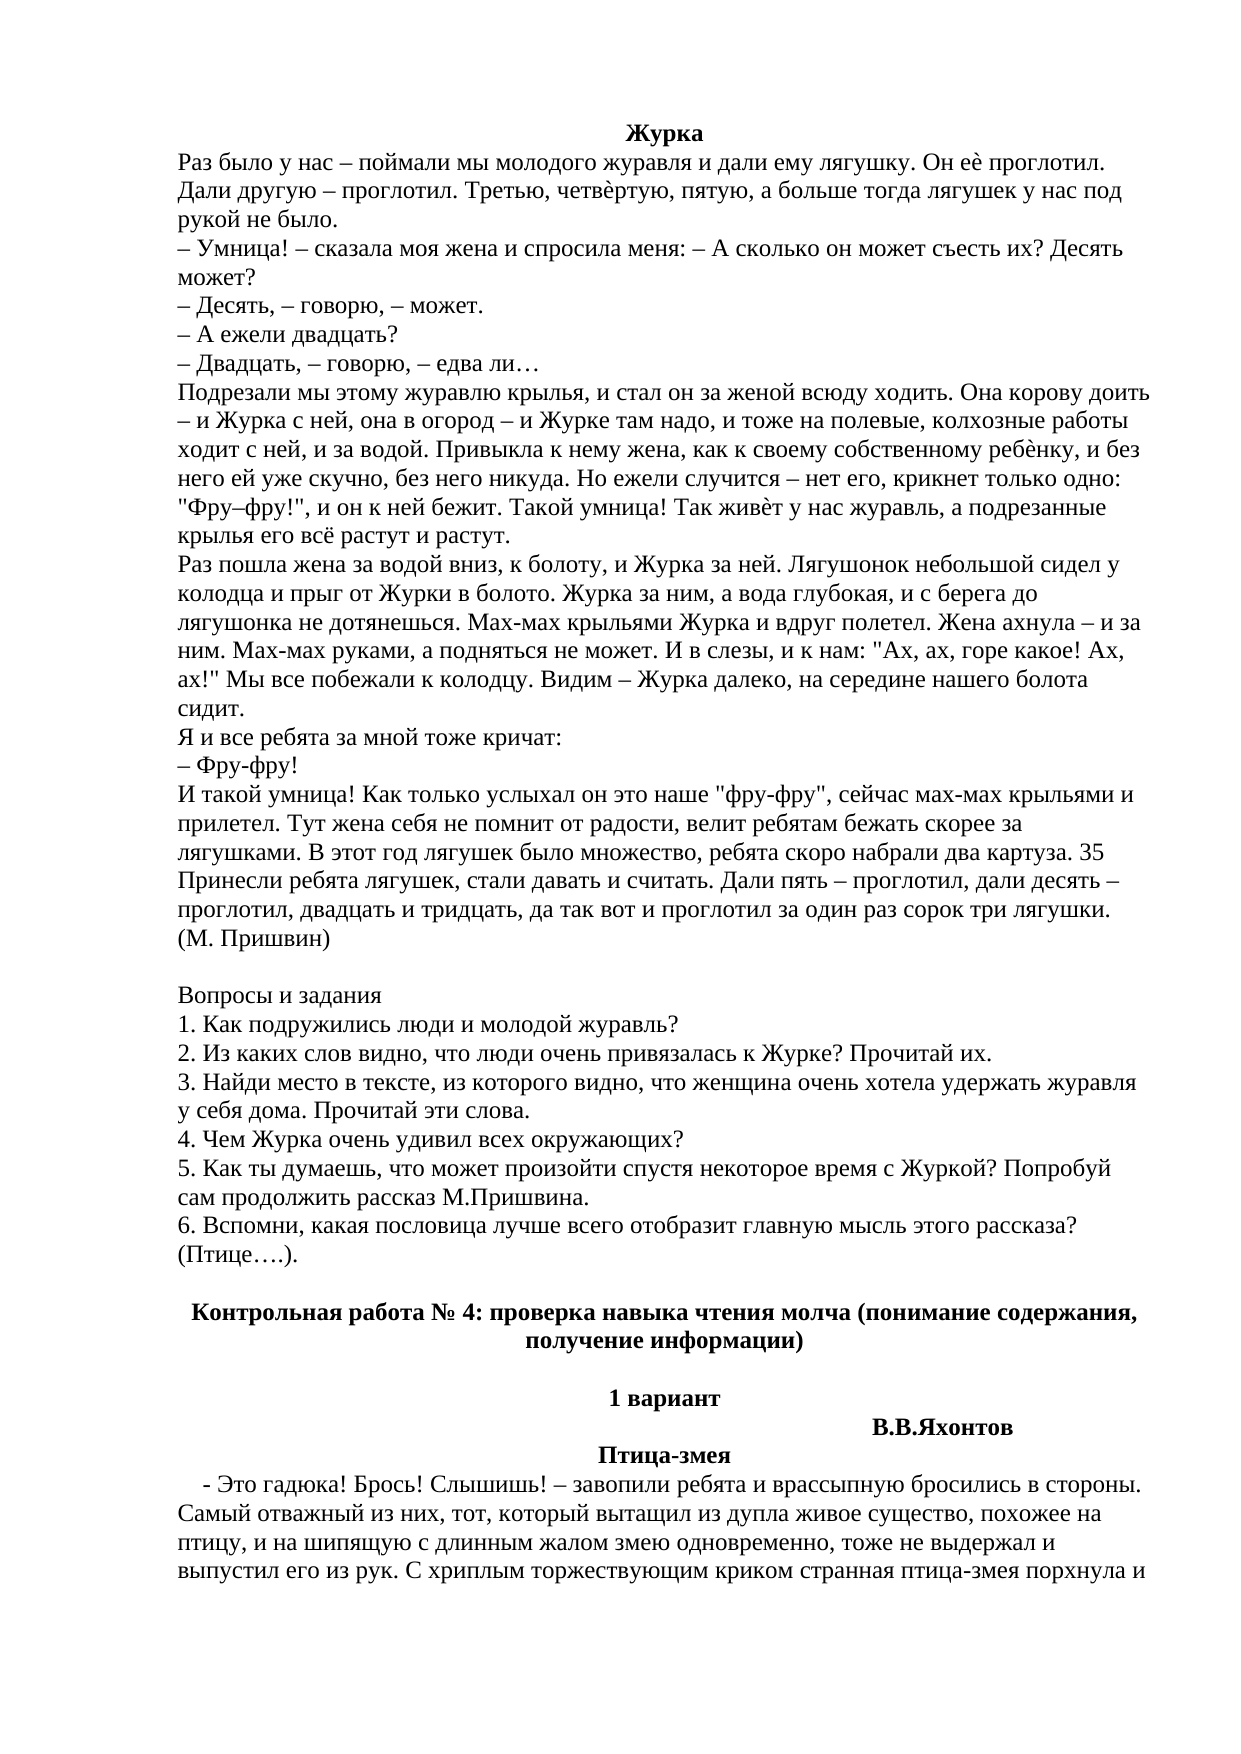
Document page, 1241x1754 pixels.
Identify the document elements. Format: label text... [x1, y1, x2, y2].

text – А ежели двадцать? [177, 319, 1152, 348]
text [177, 1469, 1152, 1584]
text И такой умница! Как только услыхал он это наше "фру-фру", сейчас мах-мах крыльями и прилетел. Тут жена себя не помнит от радости, велит ребятам бежать скорее за лягушками. В этот год лягушек было множество, ребята скоро набрали два картуза. 35 Принесли ребята лягушек, стали давать и считать. Дали пять – проглотил, дали десять – проглотил, двадцать и тридцать, да так вот и проглотил за один раз сорок три лягушки. (М. Пришвин) [177, 779, 1152, 952]
text Раз было у нас – поймали мы молодого журавля и дали ему лягушку. Он еѐ проглотил. Дали другую – проглотил. Третью, четвѐртую, пятую, а больше тогда лягушек у нас под рукой не было. [177, 147, 1152, 233]
text 3. Найди место в тексте, из которого видно, что женщина очень хотела удержать журавля у себя дома. Прочитай эти слова. [177, 1067, 1152, 1124]
text 5. Как ты думаешь, что может произойти спустя некоторое время с Журкой? Попробуй сам продолжить рассказ М.Пришвина. [177, 1153, 1152, 1211]
text 4. Чем Журка очень удивил всех окружающих? [177, 1124, 1152, 1153]
text 2. Из каких слов видно, что люди очень привязалась к Журке? Прочитай их. [177, 1038, 1152, 1067]
text 6. Вспомни, какая пословица лучше всего отобразит главную мысль этого рассказа? (Птице….). [177, 1211, 1152, 1268]
text В.В.Яхонтов [177, 1412, 1152, 1441]
text Птица-змея [177, 1441, 1152, 1469]
text Я и все ребята за мной тоже кричат: [177, 722, 1152, 751]
text 1 вариант [177, 1383, 1152, 1412]
text – Фру-фру! [177, 751, 1152, 779]
text Контрольная работа № 4: проверка навыка чтения молча (понимание содержания, получение информации) [177, 1297, 1152, 1354]
text Вопросы и задания [177, 981, 1152, 1009]
text – Десять, – говорю, – может. [177, 291, 1152, 319]
text – Двадцать, – говорю, – едва ли… [177, 348, 1152, 377]
text 1. Как подружились люди и молодой журавль? [177, 1009, 1152, 1038]
text Подрезали мы этому журавлю крылья, и стал он за женой всюду ходить. Она корову доить – и Журка с ней, она в огород – и Журке там надо, и тоже на полевые, колхозные работы ходит с ней, и за водой. Привыкла к нему жена, как к своему собственному ребѐнку, и без него ей уже скучно, без него никуда. Но ежели случится – нет его, крикнет только одно: "Фру–фру!", и он к ней бежит. Такой умница! Так живѐт у нас журавль, а подрезанные крылья его всё растут и растут. [177, 377, 1152, 549]
text Журка [177, 118, 1152, 147]
text Раз пошла жена за водой вниз, к болоту, и Журка за ней. Лягушонок небольшой сидел у колодца и прыг от Журки в болото. Журка за ним, а вода глубокая, и с берега до лягушонка не дотянешься. Мах-мах крыльями Журка и вдруг полетел. Жена ахнула – и за ним. Мах-мах руками, а подняться не может. И в слезы, и к нам: "Ах, ах, горе какое! Ах, ах!" Мы все побежали к колодцу. Видим – Журка далеко, на середине нашего болота сидит. [177, 549, 1152, 722]
text – Умница! – сказала моя жена и спросила меня: – А сколько он может съесть их? Десять может? [177, 233, 1152, 291]
